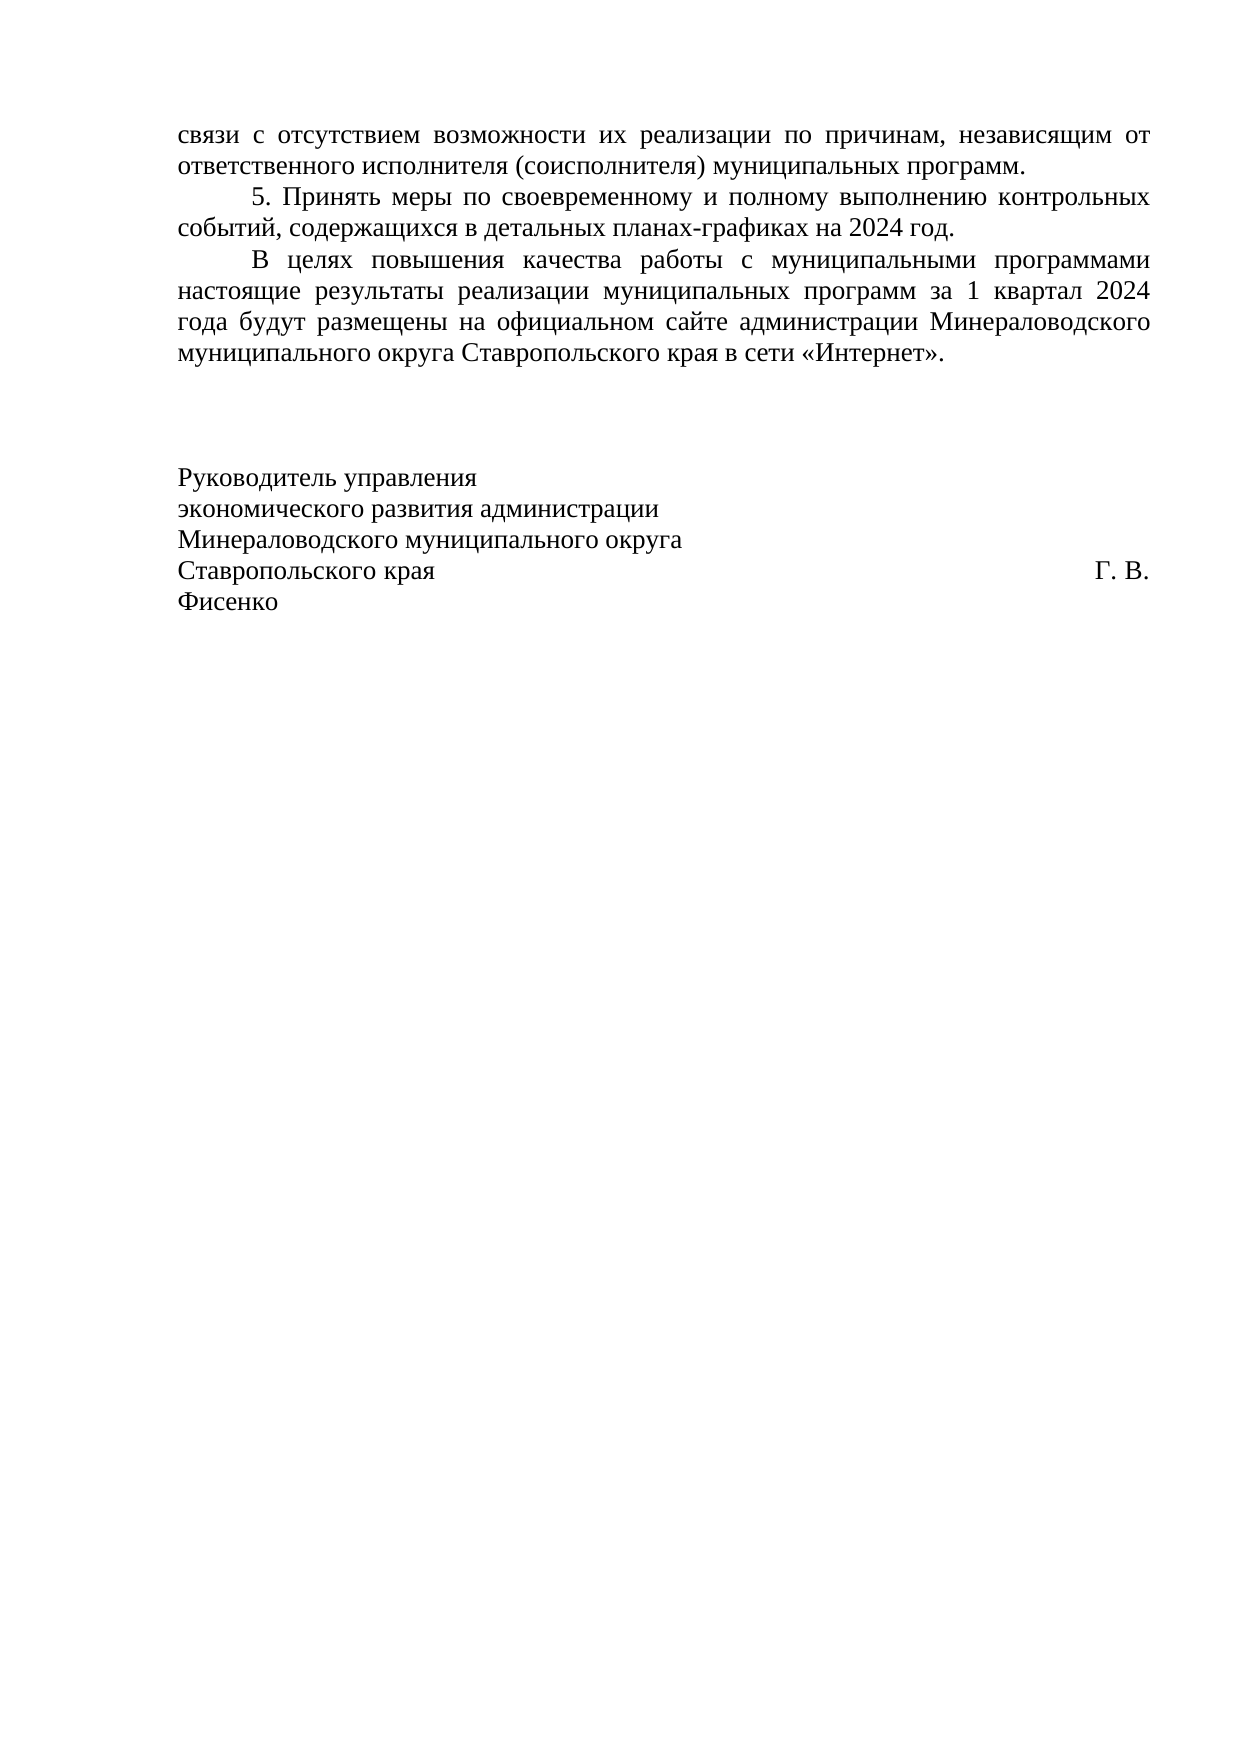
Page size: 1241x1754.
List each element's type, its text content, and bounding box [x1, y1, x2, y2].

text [177, 118, 1152, 180]
text Минераловодского муниципального округа [177, 523, 1152, 554]
text экономического развития администрации [177, 492, 1152, 523]
text 5. Принять меры по своевременному и полному выполнению контрольных событий, содержащихся в детальных планах-графиках на 2024 год. [177, 180, 1152, 243]
text Руководитель управления [177, 461, 1152, 492]
text В целях повышения качества работы с муниципальными программами настоящие результаты реализации муниципальных программ за 1 квартал 2024 года будут размещены на официальном сайте администрации Минераловодского муниципального округа Ставропольского края в сети «Интернет». [177, 243, 1152, 367]
text Ставропольского края Г. В. Фисенко [177, 554, 1152, 616]
